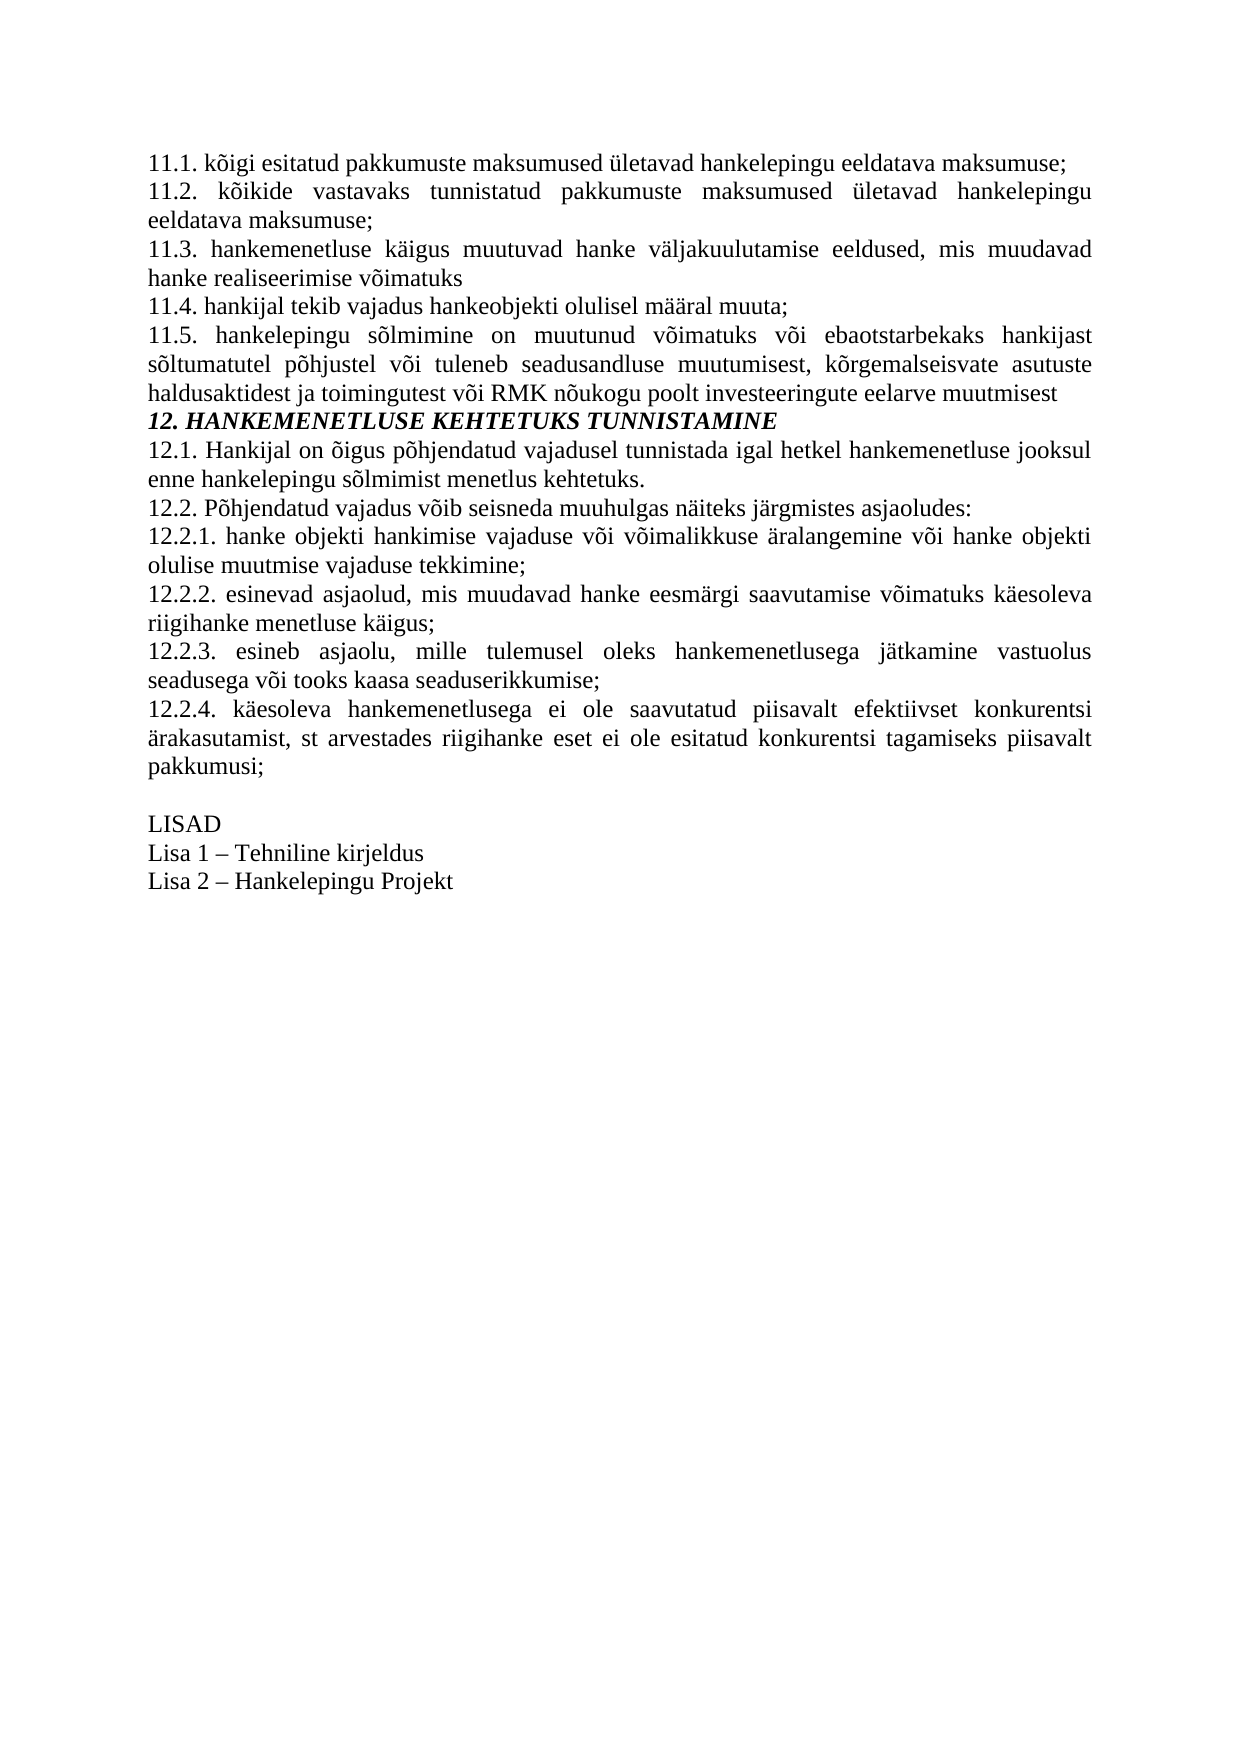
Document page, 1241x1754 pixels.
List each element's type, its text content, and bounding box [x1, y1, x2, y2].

list Lisa 2 – Hankelepingu Projekt [148, 866, 1093, 895]
text 12.2.4. käesoleva hankemenetlusega ei ole saavutatud piisavalt efektiivset konkurentsi ärakasutamist, st arvestades riigihanke eset ei ole esitatud konkurentsi tagamiseks piisavalt pakkumusi; [148, 694, 1093, 780]
text Lisa 1 – Tehniline kirjeldus [148, 838, 1093, 866]
text 11.3. hankemenetluse käigus muutuvad hanke väljakuulutamise eeldused, mis muudavad hanke realiseerimise võimatuks [148, 234, 1093, 291]
text LISAD [148, 809, 1093, 838]
text 12.2.3. esineb asjaolu, mille tulemusel oleks hankemenetlusega jätkamine vastuolus seadusega või tooks kaasa seaduserikkumise; [148, 636, 1093, 694]
text 11.2. kõikide vastavaks tunnistatud pakkumuste maksumused ületavad hankelepingu eeldatava maksumuse; [148, 176, 1093, 234]
text 11.1. kõigi esitatud pakkumuste maksumused ületavad hankelepingu eeldatava maksumuse; [148, 148, 1093, 176]
text 12.2.1. hanke objekti hankimise vajaduse või võimalikkuse äralangemine või hanke objekti olulise muutmise vajaduse tekkimine; [148, 521, 1093, 579]
text 12.2. Põhjendatud vajadus võib seisneda muuhulgas näiteks järgmistes asjaoludes: [148, 493, 1093, 521]
text 12.1. Hankijal on õigus põhjendatud vajadusel tunnistada igal hetkel hankemenetluse jooksul enne hankelepingu sõlmimist menetlus kehtetuks. [148, 435, 1093, 493]
text 12. HANKEMENETLUSE KEHTETUKS TUNNISTAMINE [148, 406, 1093, 435]
text 11.4. hankijal tekib vajadus hankeobjekti olulisel määral muuta; [148, 291, 1093, 320]
text 12.2.2. esinevad asjaolud, mis muudavad hanke eesmärgi saavutamise võimatuks käesoleva riigihanke menetluse käigus; [148, 579, 1093, 636]
text 11.5. hankelepingu sõlmimine on muutunud võimatuks või ebaotstarbekaks hankijast sõltumatutel põhjustel või tuleneb seadusandluse muutumisest, kõrgemalseisvate asutuste haldusaktidest ja toimingutest või RMK nõukogu poolt investeeringute eelarve muutmisest [148, 320, 1093, 406]
